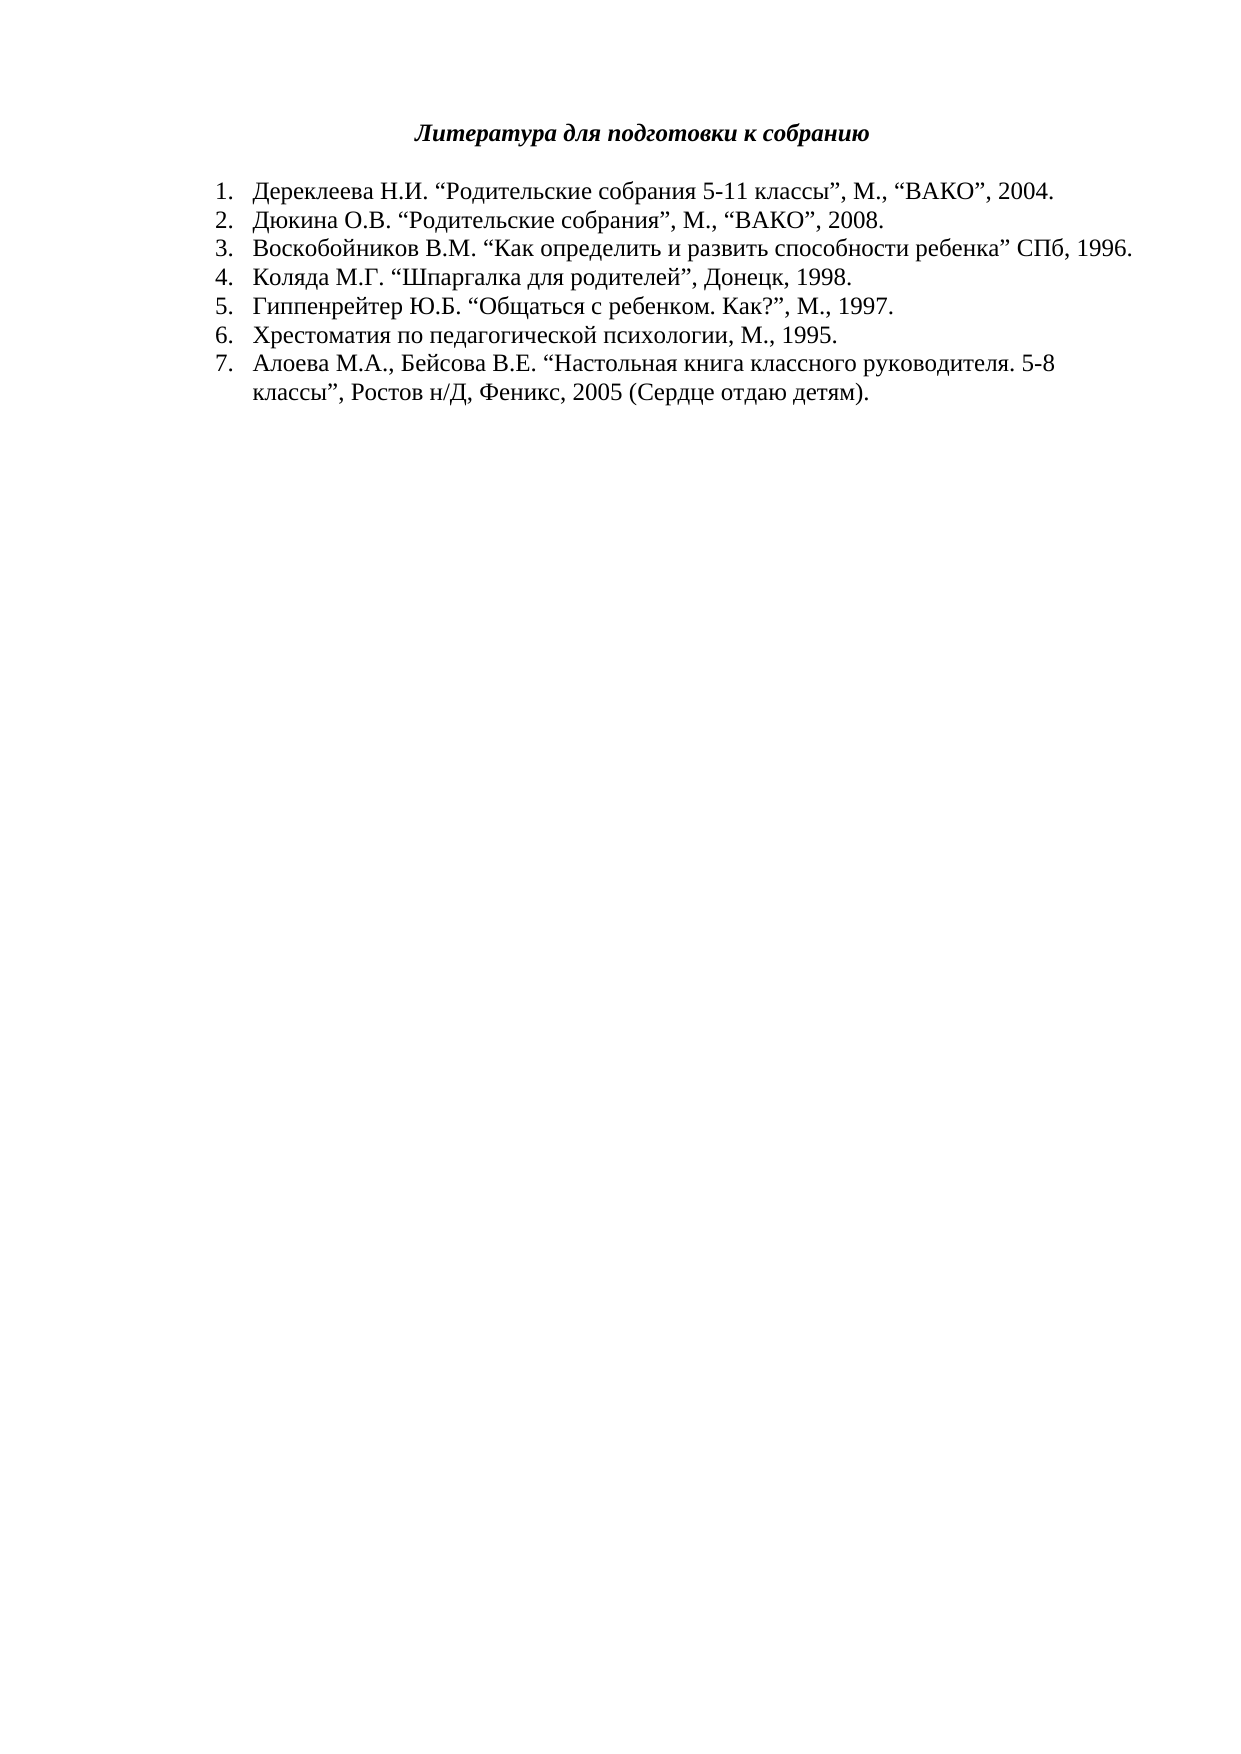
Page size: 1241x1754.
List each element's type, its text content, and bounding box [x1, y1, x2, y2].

list Гиппенрейтер Ю.Б. “Общаться с ребенком. Как?”, М., 1997. [215, 291, 1152, 320]
list Коляда М.Г. “Шпаргалка для родителей”, Донецк, 1998. [215, 262, 1152, 291]
list Дюкина О.В. “Родительские собрания”, М., “ВАКО”, 2008. [215, 205, 1152, 233]
list Воскобойников В.М. “Как определить и развить способности ребенка” СПб, 1996. [215, 233, 1152, 262]
list Алоева М.А., Бейсова В.Е. “Настольная книга классного руководителя. 5-8 классы”, Ростов н/Д, Феникс, 2005 (Сердце отдаю детям). [215, 348, 1152, 406]
text Литература для подготовки к собранию [177, 118, 1152, 147]
list Дереклеева Н.И. “Родительские собрания 5-11 классы”, М., “ВАКО”, 2004. [215, 176, 1152, 205]
list Хрестоматия по педагогической психологии, М., 1995. [215, 320, 1152, 348]
